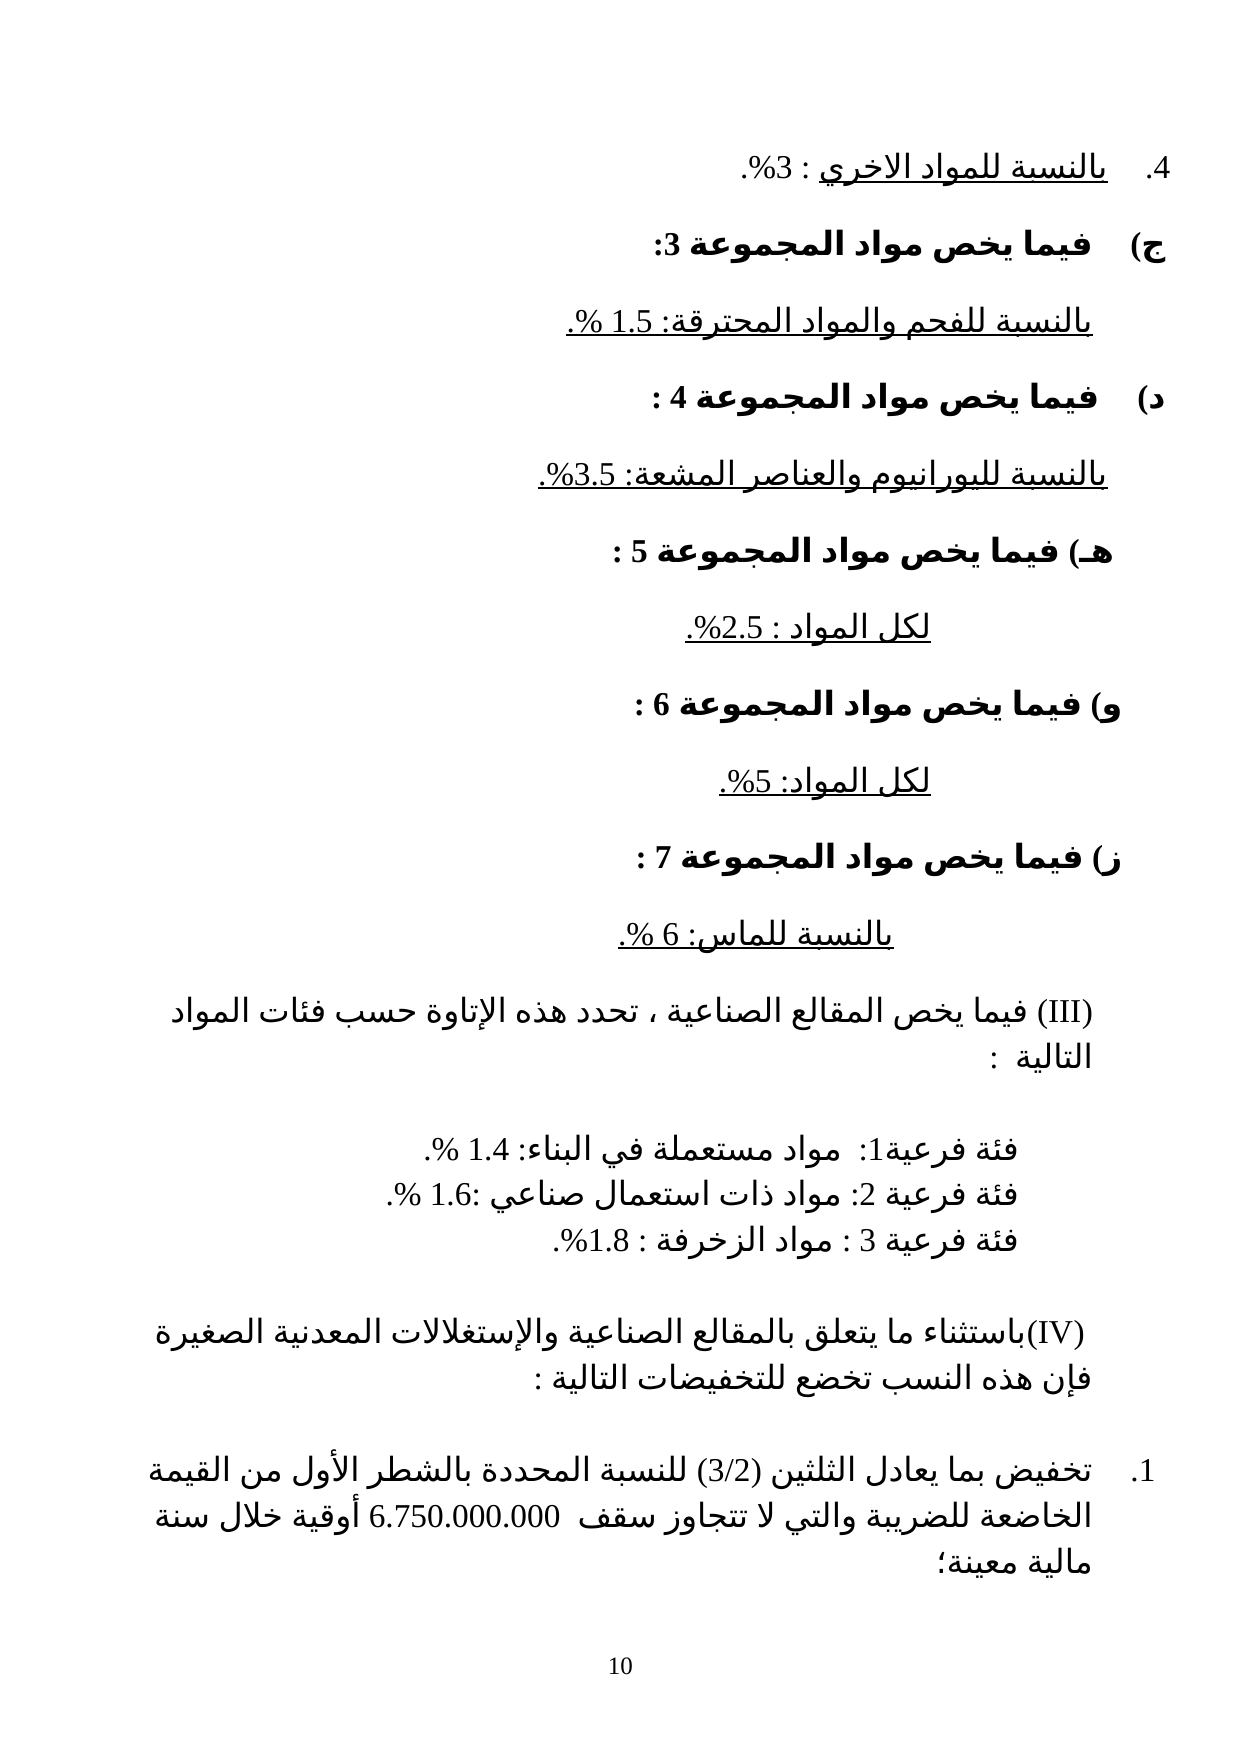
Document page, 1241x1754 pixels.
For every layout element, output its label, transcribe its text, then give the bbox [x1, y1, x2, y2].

text فئة فرعية 2: مواد ذات استعمال صناعي :1.6 %. [148, 1175, 1019, 1213]
list فيما يخص مواد المجموعة 4 : [148, 378, 1137, 416]
text (IV)باستثناء ما يتعلق بالمقالع الصناعية والإستغلالات المعدنية الصغيرة فإن هذه النسب تخضع للتخفيضات التالية : [148, 1312, 1093, 1397]
text لكل المواد : 2.5%. [148, 608, 931, 646]
text لكل المواد: 5%. [148, 761, 931, 799]
text فئة فرعية1: مواد مستعملة في البناء: 1.4 %. [148, 1129, 1019, 1167]
list فيما يخص مواد المجموعة 3: [148, 224, 1130, 263]
text و) فيما يخص مواد المجموعة 6 : [148, 684, 1122, 723]
text فئة فرعية 3 : مواد الزخرفة : 1.8%. [148, 1221, 1019, 1259]
text بالنسبة لليورانيوم والعناصر المشعة: 3.5%. [148, 454, 1107, 493]
list بالنسبة للمواد الاخري : 3%. [148, 148, 1145, 186]
text هـ) فيما يخص مواد المجموعة 5 : [148, 531, 1122, 569]
text بالنسبة للفحم والمواد المحترقة: 1.5 %. [148, 301, 1093, 339]
text ز) فيما يخص مواد المجموعة 7 : [148, 838, 1122, 876]
list تخفيض بما يعادل الثلثين (3/2) للنسبة المحددة بالشطر الأول من القيمة الخاضعة للضريبة والتي لا تتجاوز سقف 6.750.000.000 أوقية خلال سنة مالية معينة؛ [148, 1450, 1130, 1581]
list بالنسبة للماس: 6 %. [148, 914, 894, 953]
text (III) فيما يخص المقالع الصناعية ، تحدد هذه الإتاوة حسب فئات المواد التالية : [148, 991, 1093, 1075]
